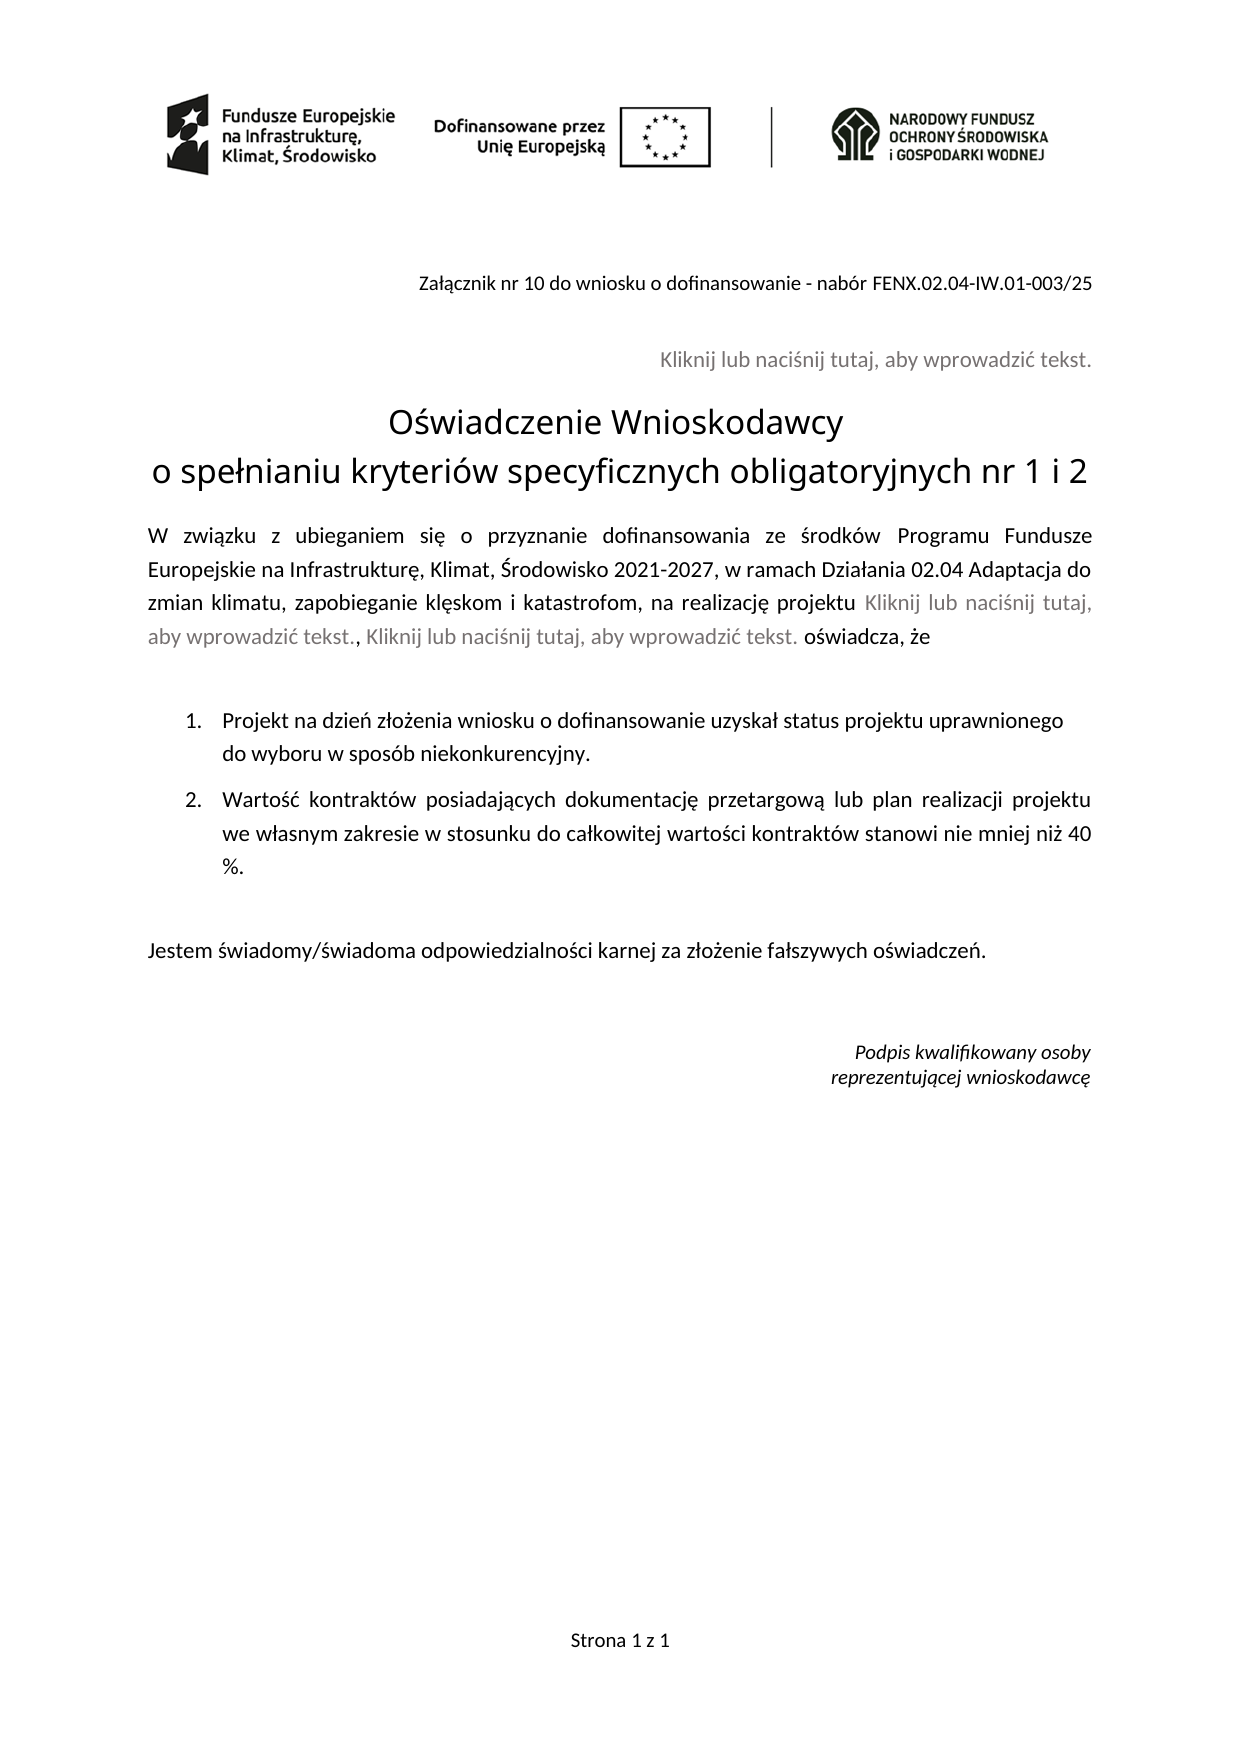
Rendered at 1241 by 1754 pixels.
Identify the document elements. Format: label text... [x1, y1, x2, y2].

picture [147, 73, 1092, 195]
text W związku z ubieganiem się o przyznanie dofinansowania ze środków Programu Fundusze Europejskie na Infrastrukturę, Klimat, Środowisko 2021-2027, w ramach Działania 02.04 Adaptacja do zmian klimatu, zapobieganie klęskom i katastrofom, na realizację projektu , oświadcza, że [148, 521, 1093, 650]
text Załącznik nr 10 do wniosku o dofinansowanie - nabór FENX.02.04-IW.01-003/25 [148, 270, 1093, 295]
text Podpis kwalifikowany osoby reprezentującej wnioskodawcę [723, 1039, 1093, 1090]
text Jestem świadomy/świadoma odpowiedzialności karnej za złożenie fałszywych oświadczeń. [148, 936, 1093, 964]
list Wartość kontraktów posiadających dokumentację przetargową lub plan realizacji projektu we własnym zakresie w stosunku do całkowitej wartości kontraktów stanowi nie mniej niż 40 %. [185, 785, 1093, 880]
list Projekt na dzień złożenia wniosku o dofinansowanie uzyskał status projektu uprawnionego do wyboru w sposób niekonkurencyjny. [185, 706, 1093, 767]
subtitle Oświadczenie Wnioskodawcy o spełnianiu kryteriów specyficznych obligatoryjnych nr 1 i 2 [148, 398, 1093, 493]
